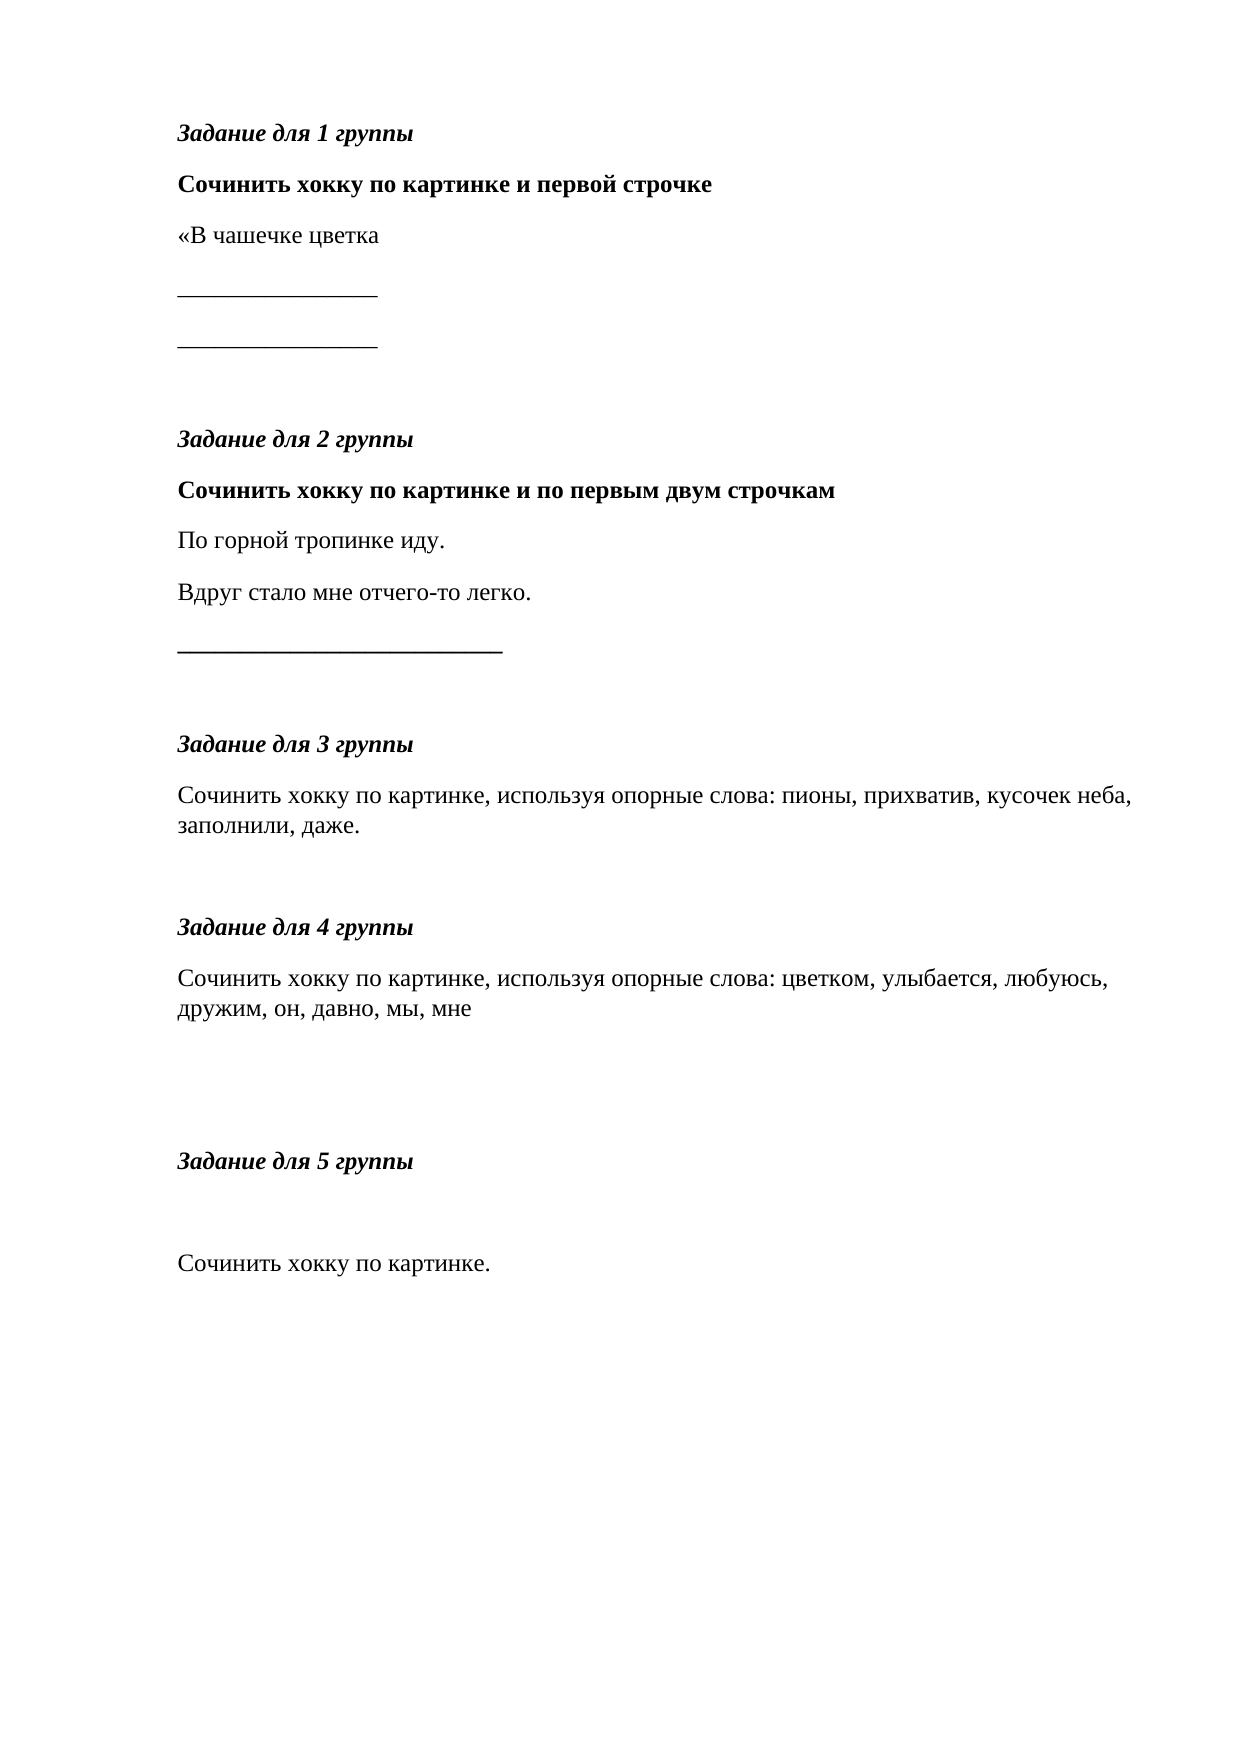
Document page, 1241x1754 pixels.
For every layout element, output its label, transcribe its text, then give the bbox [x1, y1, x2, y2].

text Задание для 3 группы [177, 729, 1152, 758]
text Сочинить хокку по картинке, используя опорные слова: пионы, прихватив, кусочек неба, заполнили, даже. [177, 780, 1152, 839]
text Сочинить хокку по картинке и первой строчке [177, 169, 1152, 198]
text ________________ [177, 271, 1152, 300]
text «В чашечке цветка [177, 220, 1152, 249]
text Сочинить хокку по картинке. [177, 1248, 1152, 1277]
text Сочинить хокку по картинке, используя опорные слова: цветком, улыбается, любуюсь, дружим, он, давно, мы, мне [177, 963, 1152, 1022]
text Задание для 5 группы [177, 1146, 1152, 1175]
text Задание для 1 группы [177, 118, 1152, 147]
text Задание для 4 группы [177, 912, 1152, 941]
text По горной тропинке иду. [177, 526, 1152, 554]
text Сочинить хокку по картинке и по первым двум строчкам [177, 475, 1152, 503]
text ________________ [177, 322, 1152, 351]
text Задание для 2 группы [177, 424, 1152, 452]
text Вдруг стало мне отчего-то легко. [177, 577, 1152, 605]
text __________________________ [177, 627, 1152, 656]
